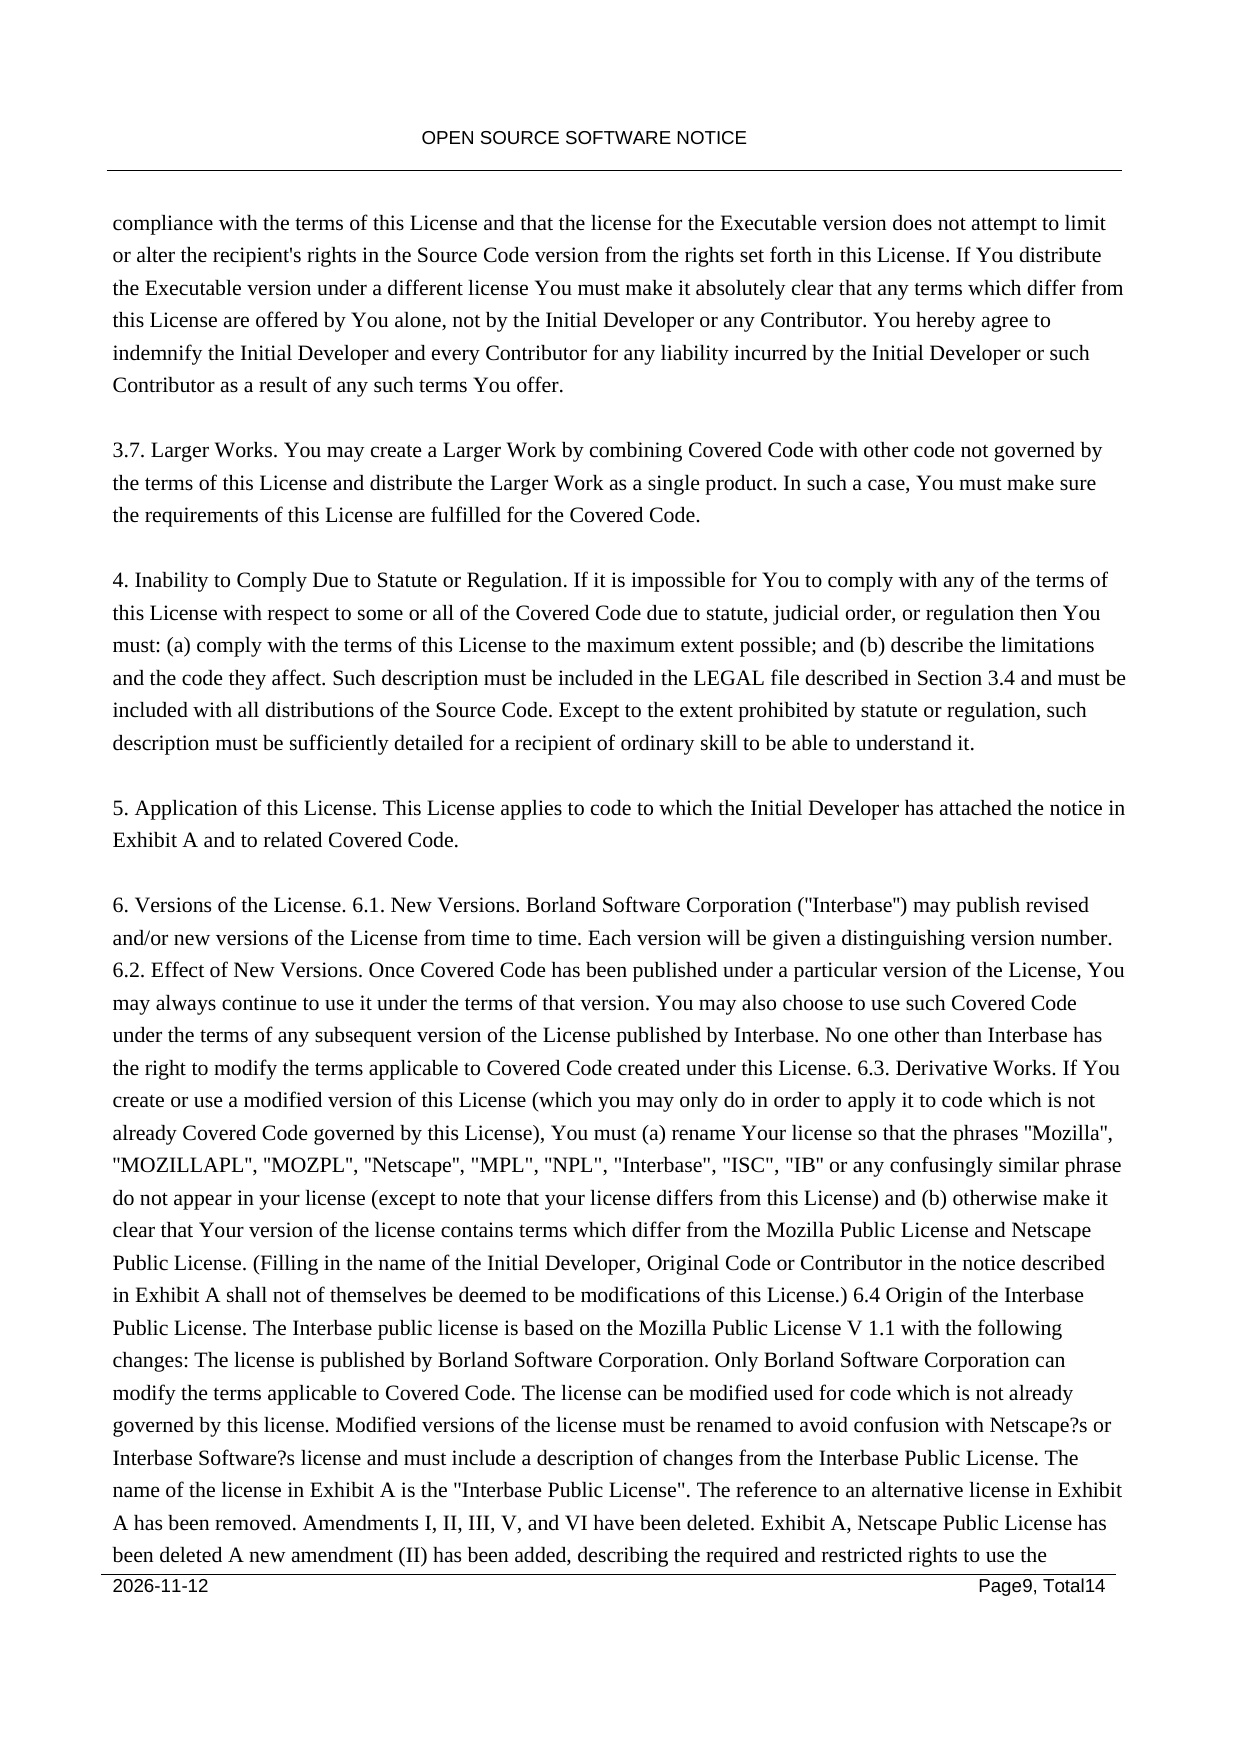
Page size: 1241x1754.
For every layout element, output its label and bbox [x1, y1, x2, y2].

text [112, 206, 1128, 1571]
